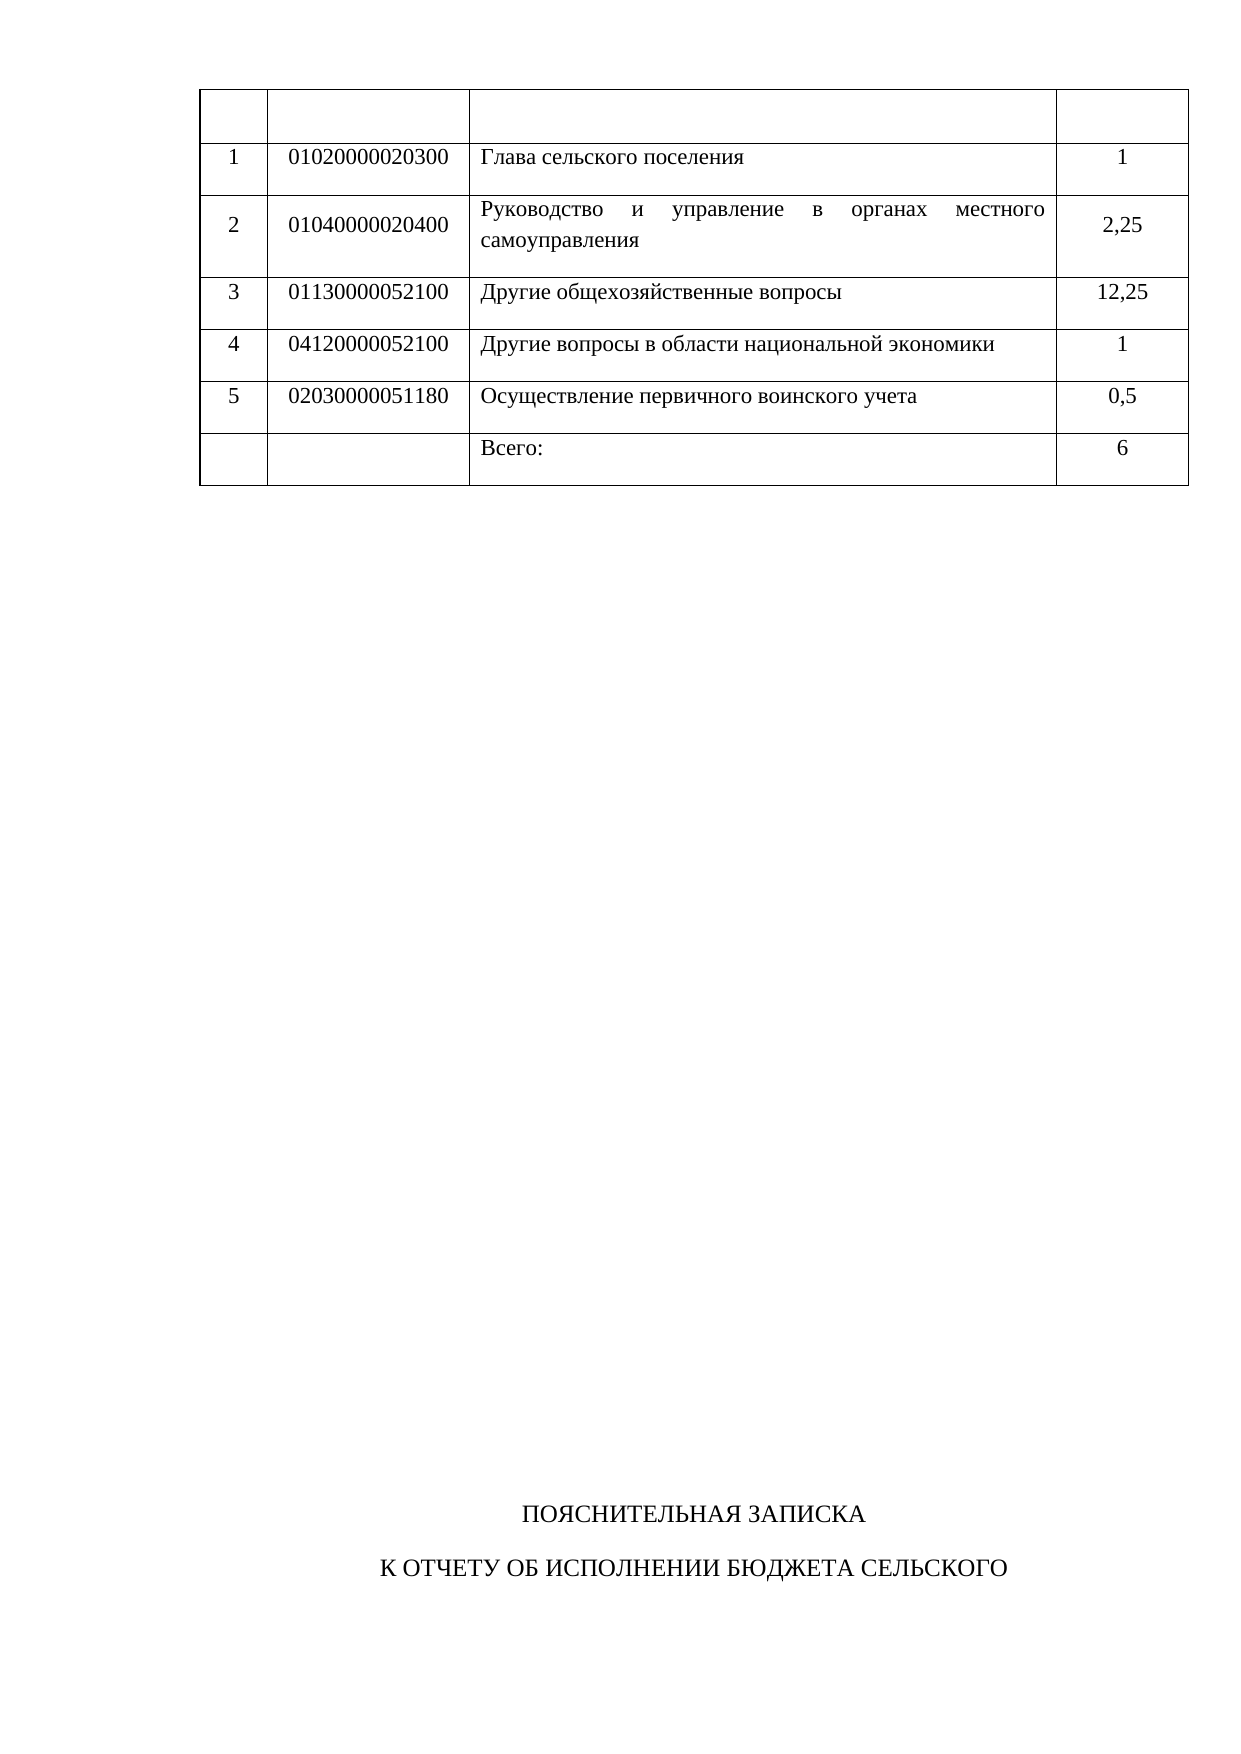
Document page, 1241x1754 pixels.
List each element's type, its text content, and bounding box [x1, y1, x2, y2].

table_cell 1 [1057, 144, 1188, 194]
text К ОТЧЕТУ ОБ ИСПОЛНЕНИИ БЮДЖЕТА СЕЛЬСКОГО [207, 1553, 1181, 1582]
table_cell 0,5 [1057, 382, 1188, 433]
table_cell Глава сельского поселения [470, 144, 1056, 194]
table_cell 1 [201, 90, 267, 142]
table_cell 2,25 [1057, 196, 1188, 277]
text ПОЯСНИТЕЛЬНАЯ ЗАПИСКА [207, 1499, 1181, 1528]
table_cell [201, 434, 267, 485]
table_cell 12,25 [1057, 278, 1188, 329]
table_cell 4 [1057, 90, 1188, 142]
table_cell Всего: [470, 434, 1056, 485]
table_cell 01040000020400 [268, 196, 469, 277]
table_cell 17 [1057, 434, 1188, 485]
table_cell 04120000052100 [268, 330, 469, 381]
table_cell Руководство и управление в органах местного самоуправления [470, 196, 1056, 277]
table_cell 3 [470, 90, 1056, 142]
table_cell Осуществление первичного воинского учета [470, 382, 1056, 433]
table_cell 02030000051180 [268, 382, 469, 433]
table_cell Другие общехозяйственные вопросы [470, 278, 1056, 329]
table_cell Другие вопросы в области национальной экономики [470, 330, 1056, 381]
table_cell 2 [268, 90, 469, 142]
table_cell 2 [201, 196, 267, 277]
table_cell 01020000020300 [268, 144, 469, 194]
table_cell 1 [1057, 330, 1188, 381]
table_cell 1 [201, 144, 267, 194]
table_cell 4 [201, 330, 267, 381]
table_cell 3 [201, 278, 267, 329]
table_cell [268, 434, 469, 485]
table_cell 5 [201, 382, 267, 433]
table_cell 01130000052100 [268, 278, 469, 329]
